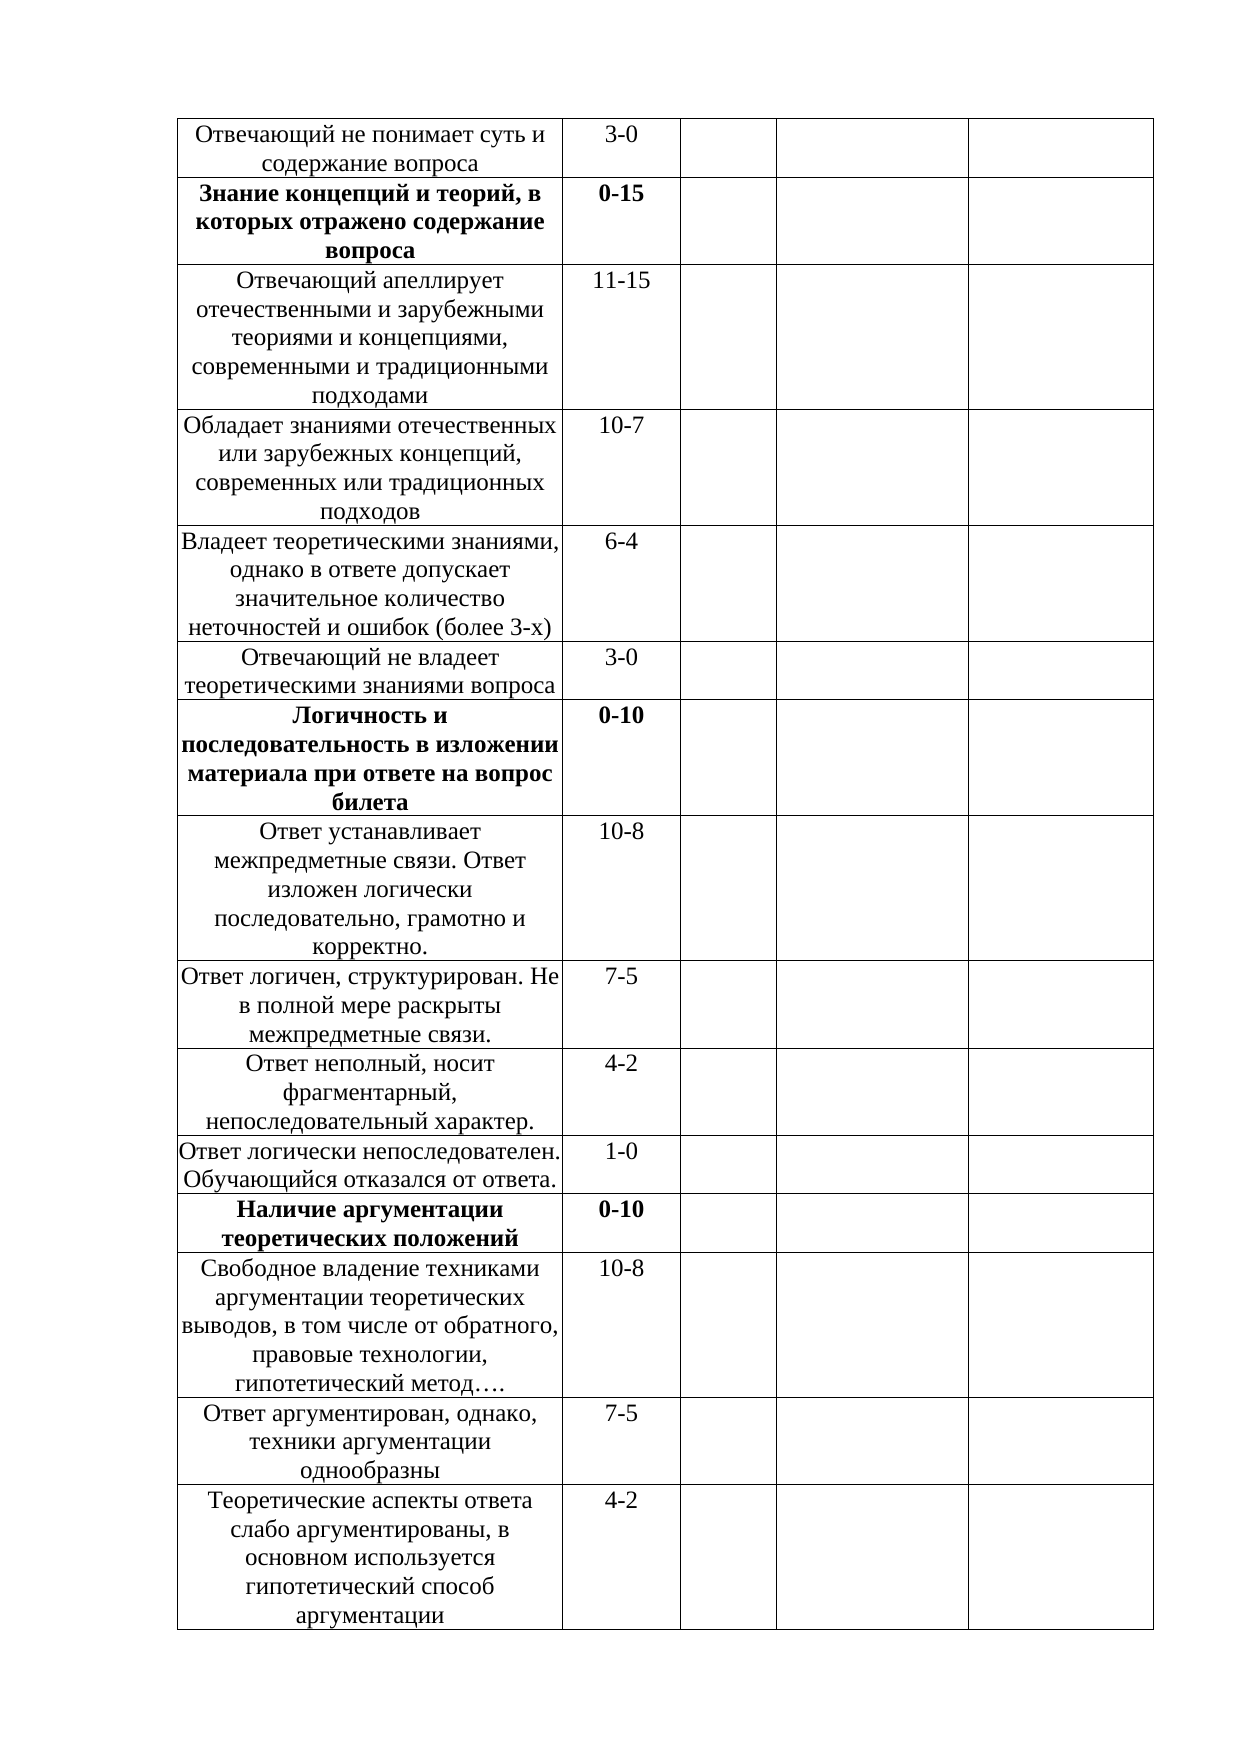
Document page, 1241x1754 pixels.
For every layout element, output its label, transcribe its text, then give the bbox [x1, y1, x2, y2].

table_cell Ответ логичен, структурирован. Не в полной мере раскрыты межпредметные связи. [178, 961, 562, 1047]
table_cell [777, 700, 968, 815]
table_cell 0-15 [563, 178, 680, 264]
table_cell Знание концепций и теорий, в которых отражено содержание вопроса [178, 178, 562, 264]
table_cell [969, 642, 1153, 699]
table_cell [777, 816, 968, 960]
table_cell Наличие аргументации теоретических положений [178, 1194, 562, 1252]
table_cell [681, 265, 776, 409]
table_cell 10-7 [563, 410, 680, 525]
table_cell [969, 410, 1153, 525]
table_cell Ответ устанавливает межпредметные связи. Ответ изложен логически последовательно, грамотно и корректно. [178, 816, 562, 960]
table_cell [681, 526, 776, 641]
table_cell [681, 1194, 776, 1252]
table_cell 4-2 [563, 1049, 680, 1135]
table_cell 3-0 [563, 119, 680, 177]
table_cell [681, 1485, 776, 1629]
table_cell [969, 961, 1153, 1047]
table_cell [681, 1253, 776, 1397]
table_cell [681, 1136, 776, 1193]
table_cell [969, 816, 1153, 960]
table_cell [969, 1136, 1153, 1193]
table_cell [777, 526, 968, 641]
table_cell 7-5 [563, 961, 680, 1047]
table_cell [969, 1398, 1153, 1484]
table_cell [969, 265, 1153, 409]
table_cell [969, 1049, 1153, 1135]
table_cell Отвечающий не понимает суть и содержание вопроса [178, 119, 562, 177]
table_cell [681, 410, 776, 525]
table_cell [777, 1398, 968, 1484]
table_cell 11-15 [563, 265, 680, 409]
table_cell Обладает знаниями отечественных или зарубежных концепций, современных или традиционных подходов [178, 410, 562, 525]
table_cell [777, 642, 968, 699]
table_cell 3-0 [563, 642, 680, 699]
table_cell [681, 178, 776, 264]
table_cell 0-10 [563, 1194, 680, 1252]
table_cell [681, 119, 776, 177]
table_cell [969, 119, 1153, 177]
table_cell Ответ неполный, носит фрагментарный, непоследовательный характер. [178, 1049, 562, 1135]
table_cell [777, 1049, 968, 1135]
table_cell 0-10 [563, 700, 680, 815]
table_cell [777, 1485, 968, 1629]
table_cell 7-5 [563, 1398, 680, 1484]
table_cell [969, 178, 1153, 264]
table_cell [969, 526, 1153, 641]
table_cell Отвечающий не владеет теоретическими знаниями вопроса [178, 642, 562, 699]
table_cell 1-0 [563, 1136, 680, 1193]
table_cell [681, 961, 776, 1047]
table_cell [777, 265, 968, 409]
table_cell [777, 410, 968, 525]
table_cell Ответ аргументирован, однако, техники аргументации однообразны [178, 1398, 562, 1484]
table_cell Теоретические аспекты ответа слабо аргументированы, в основном используется гипотетический способ аргументации [178, 1485, 562, 1629]
table_cell Отвечающий апеллирует отечественными и зарубежными теориями и концепциями, современными и традиционными подходами [178, 265, 562, 409]
table_cell 4-2 [563, 1485, 680, 1629]
table_cell [777, 178, 968, 264]
table_cell [681, 1398, 776, 1484]
table_cell [969, 1253, 1153, 1397]
table_cell Ответ логически непоследователен. Обучающийся отказался от ответа. [178, 1136, 562, 1193]
table_cell Логичность и последовательность в изложении материала при ответе на вопрос билета [178, 700, 562, 815]
table_cell [777, 1136, 968, 1193]
table_cell 6-4 [563, 526, 680, 641]
table_cell [777, 1253, 968, 1397]
table_cell [681, 1049, 776, 1135]
table_cell Владеет теоретическими знаниями, однако в ответе допускает значительное количество неточностей и ошибок (более 3-х) [178, 526, 562, 641]
table_cell [681, 642, 776, 699]
table_cell [969, 700, 1153, 815]
table_cell Свободное владение техниками аргументации теоретических выводов, в том числе от обратного, правовые технологии, гипотетический метод…. [178, 1253, 562, 1397]
table_cell [681, 816, 776, 960]
table_cell 10-8 [563, 816, 680, 960]
table_cell [777, 1194, 968, 1252]
table_cell [777, 119, 968, 177]
table_cell [969, 1485, 1153, 1629]
table_cell [681, 700, 776, 815]
table_cell [777, 961, 968, 1047]
table_cell [969, 1194, 1153, 1252]
table_cell 10-8 [563, 1253, 680, 1397]
